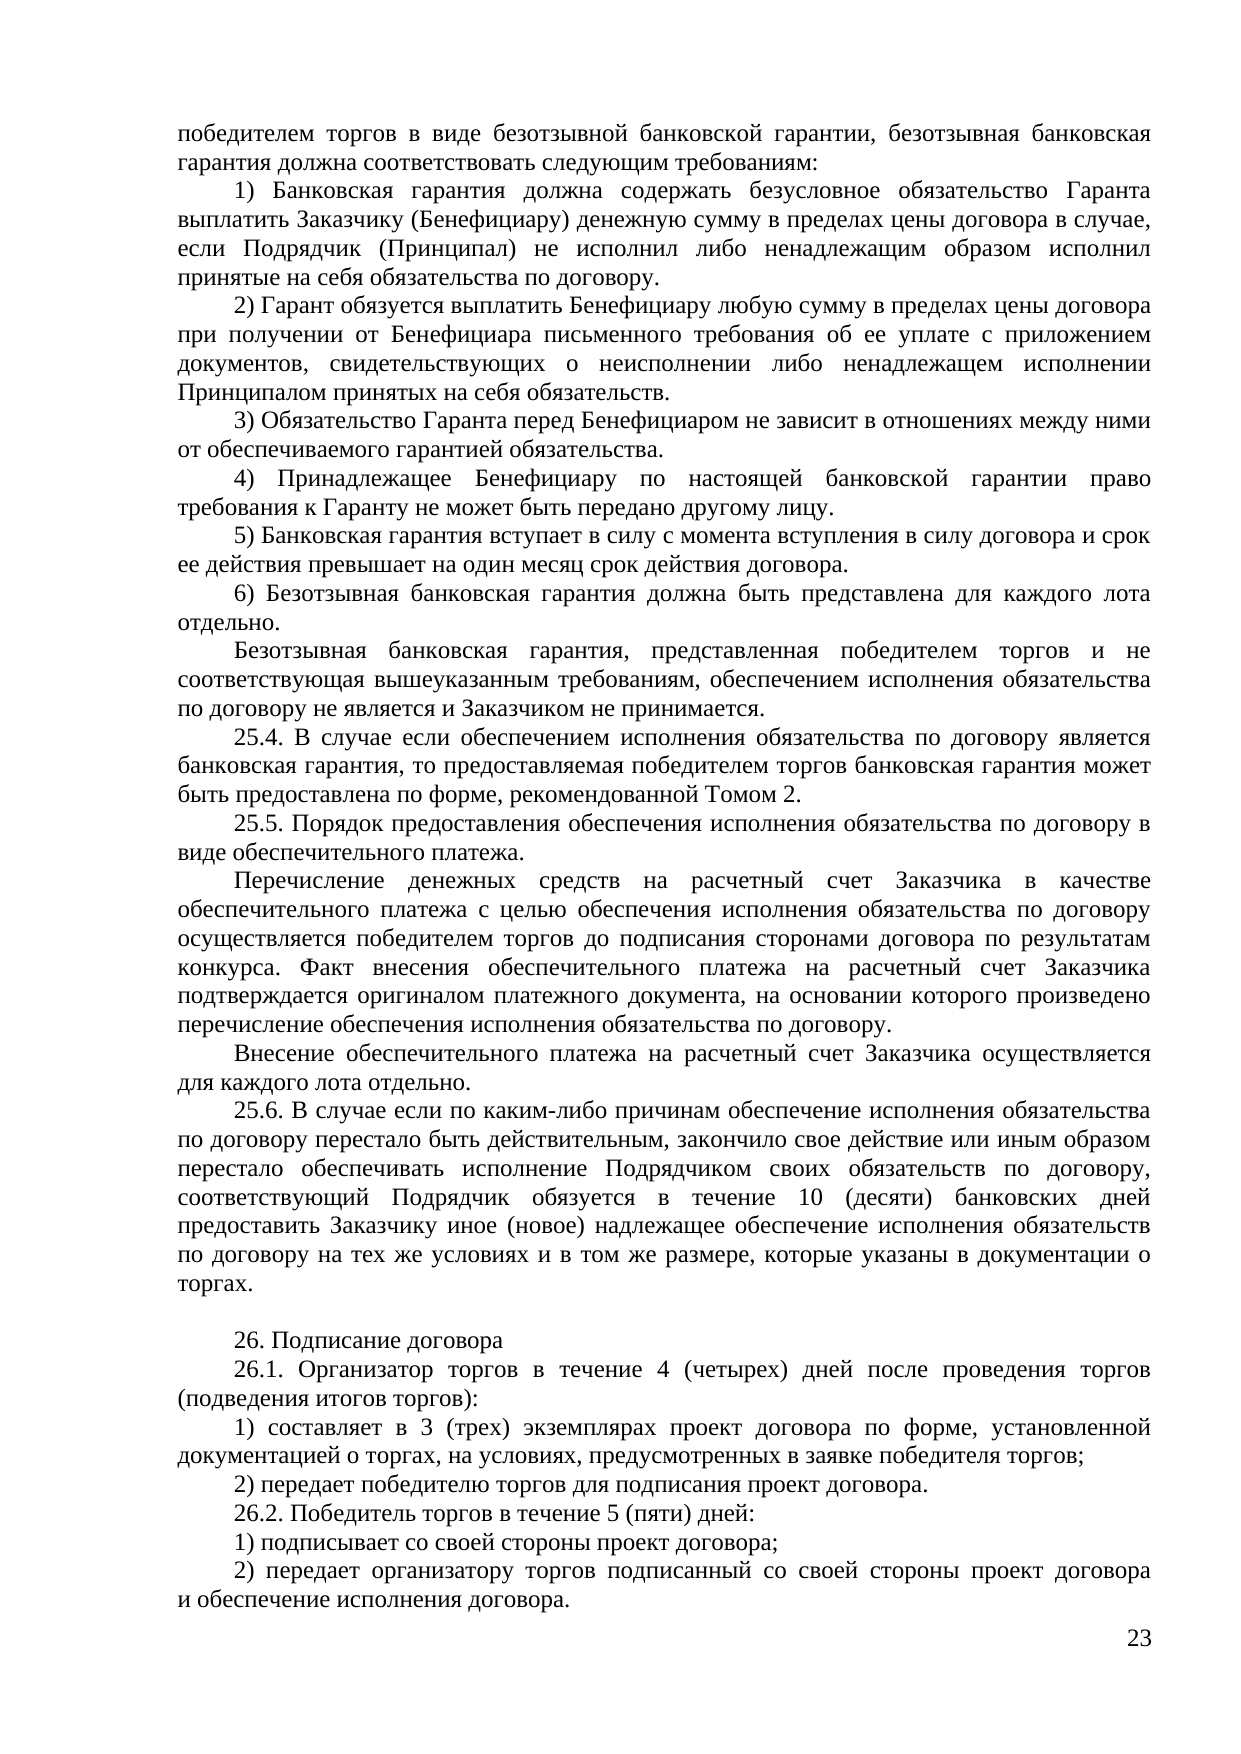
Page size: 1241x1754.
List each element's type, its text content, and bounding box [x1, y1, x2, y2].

text 26. Подписание договора [177, 1326, 1152, 1354]
text 1) подписывает со своей стороны проект договора; [177, 1527, 1152, 1556]
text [177, 118, 1152, 176]
text 3) Обязательство Гаранта перед Бенефициаром не зависит в отношениях между ними от обеспечиваемого гарантией обязательства. [177, 406, 1152, 463]
text Безотзывная банковская гарантия, представленная победителем торгов и не соответствующая вышеуказанным требованиям, обеспечением исполнения обязательства по договору не является и Заказчиком не принимается. [177, 636, 1152, 722]
text 6) Безотзывная банковская гарантия должна быть представлена для каждого лота отдельно. [177, 578, 1152, 636]
text Перечисление денежных средств на расчетный счет Заказчика в качестве обеспечительного платежа с целью обеспечения исполнения обязательства по договору осуществляется победителем торгов до подписания сторонами договора по результатам конкурса. Факт внесения обеспечительного платежа на расчетный счет Заказчика подтверждается оригиналом платежного документа, на основании которого произведено перечисление обеспечения исполнения обязательства по договору. [177, 866, 1152, 1038]
text 2) передает организатору торгов подписанный со своей стороны проект договора и обеспечение исполнения договора. [177, 1556, 1152, 1613]
text 1) составляет в 3 (трех) экземплярах проект договора по форме, установленной документацией о торгах, на условиях, предусмотренных в заявке победителя торгов; [177, 1412, 1152, 1469]
text 25.5. Порядок предоставления обеспечения исполнения обязательства по договору в виде обеспечительного платежа. [177, 808, 1152, 866]
text 25.4. В случае если обеспечением исполнения обязательства по договору является банковская гарантия, то предоставляемая победителем торгов банковская гарантия может быть предоставлена по форме, рекомендованной Томом 2. [177, 722, 1152, 808]
text 26.1. Организатор торгов в течение 4 (четырех) дней после проведения торгов (подведения итогов торгов): [177, 1354, 1152, 1412]
text Внесение обеспечительного платежа на расчетный счет Заказчика осуществляется для каждого лота отдельно. [177, 1038, 1152, 1096]
text 4) Принадлежащее Бенефициару по настоящей банковской гарантии право требования к Гаранту не может быть передано другому лицу. [177, 463, 1152, 521]
text 5) Банковская гарантия вступает в силу с момента вступления в силу договора и срок ее действия превышает на один месяц срок действия договора. [177, 521, 1152, 578]
text 1) Банковская гарантия должна содержать безусловное обязательство Гаранта выплатить Заказчику (Бенефициару) денежную сумму в пределах цены договора в случае, если Подрядчик (Принципал) не исполнил либо ненадлежащим образом исполнил принятые на себя обязательства по договору. [177, 176, 1152, 291]
text 25.6. В случае если по каким-либо причинам обеспечение исполнения обязательства по договору перестало быть действительным, закончило свое действие или иным образом перестало обеспечивать исполнение Подрядчиком своих обязательств по договору, соответствующий Подрядчик обязуется в течение 10 (десяти) банковских дней предоставить Заказчику иное (новое) надлежащее обеспечение исполнения обязательств по договору на тех же условиях и в том же размере, которые указаны в документации о торгах. [177, 1096, 1152, 1297]
text 26.2. Победитель торгов в течение 5 (пяти) дней: [177, 1498, 1152, 1527]
text 2) передает победителю торгов для подписания проект договора. [177, 1469, 1152, 1498]
text 2) Гарант обязуется выплатить Бенефициару любую сумму в пределах цены договора при получении от Бенефициара письменного требования об ее уплате с приложением документов, свидетельствующих о неисполнении либо ненадлежащем исполнении Принципалом принятых на себя обязательств. [177, 291, 1152, 406]
